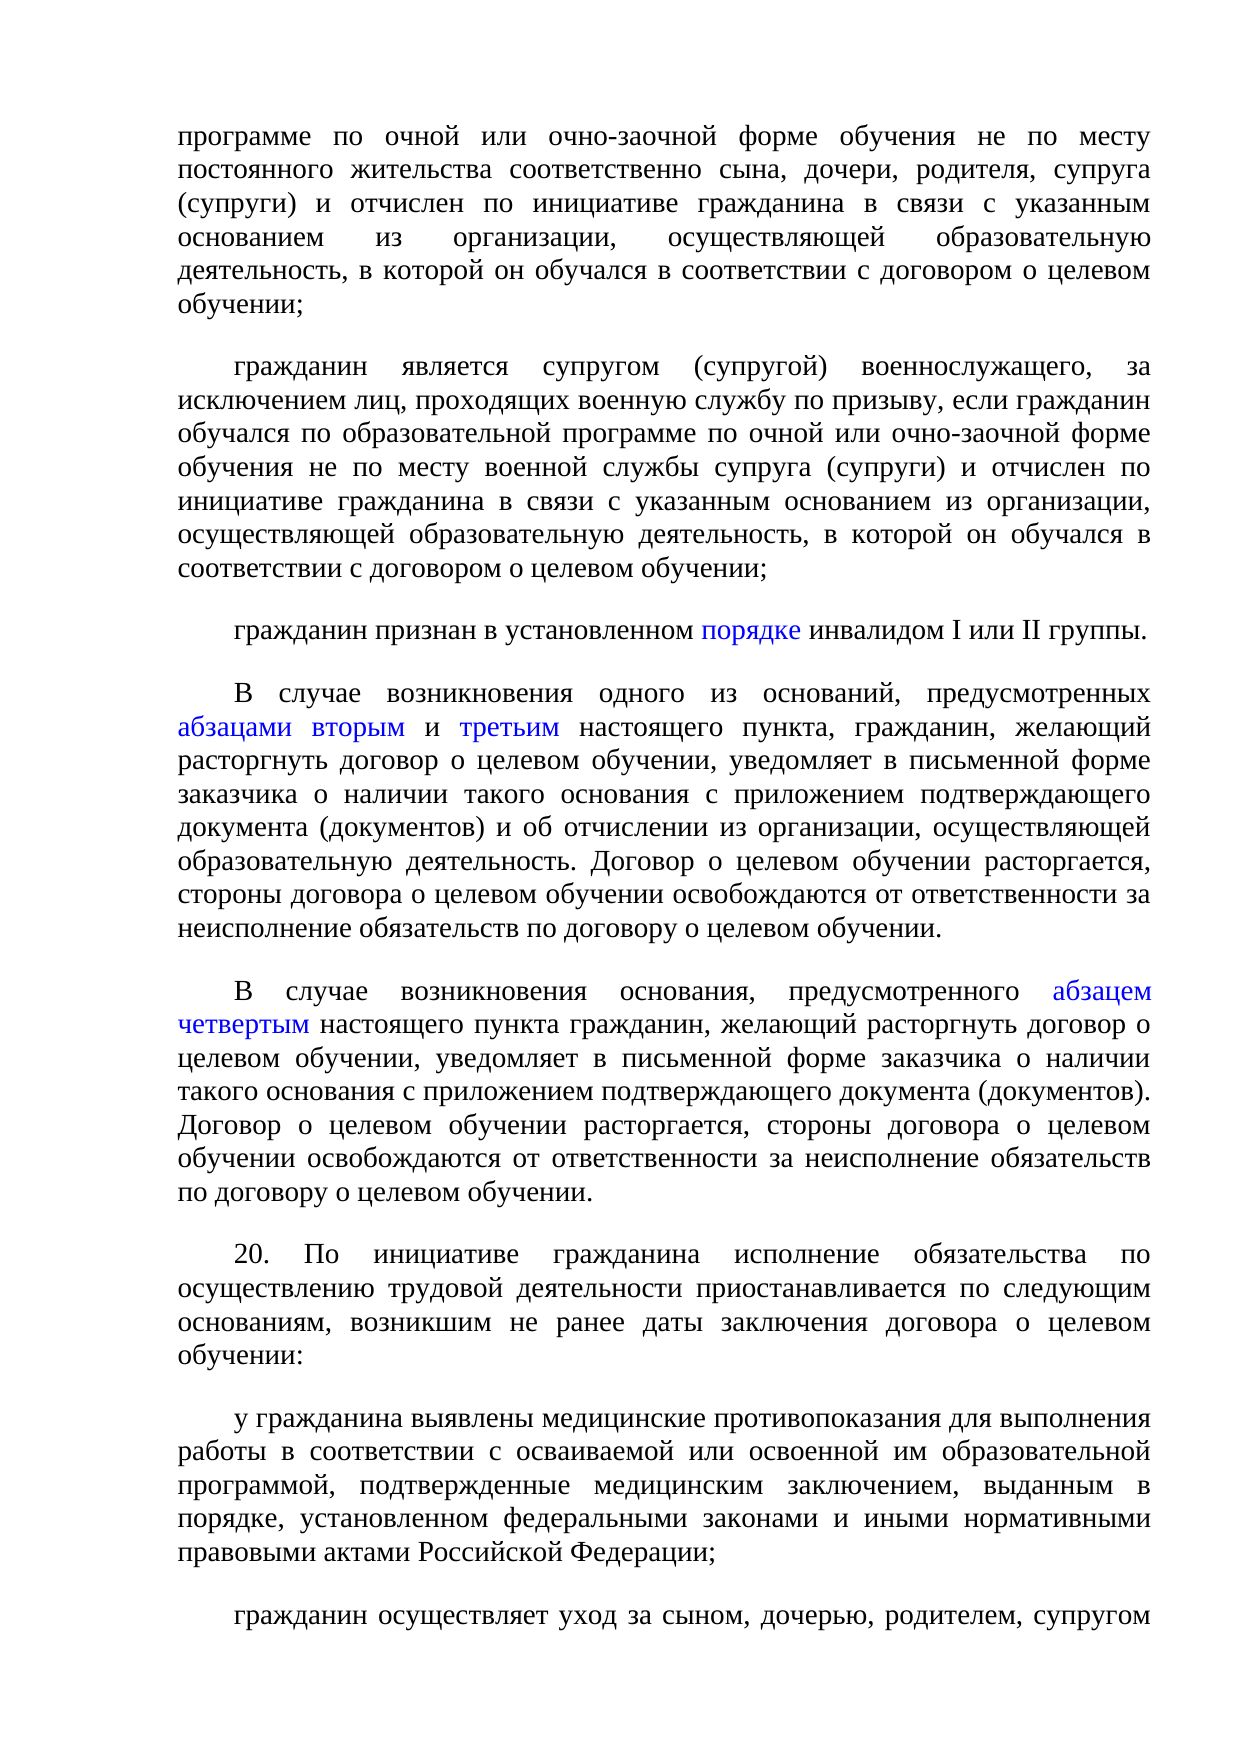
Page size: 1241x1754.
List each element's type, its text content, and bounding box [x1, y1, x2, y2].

text В случае возникновения основания, предусмотренного абзацем четвертым настоящего пункта гражданин, желающий расторгнуть договор о целевом обучении, уведомляет в письменной форме заказчика о наличии такого основания с приложением подтверждающего документа (документов). Договор о целевом обучении расторгается, стороны договора о целевом обучении освобождаются от ответственности за неисполнение обязательств по договору о целевом обучении. [177, 973, 1152, 1207]
text 20. По инициативе гражданина исполнение обязательства по осуществлению трудовой деятельности приостанавливается по следующим основаниям, возникшим не ранее даты заключения договора о целевом обучении: [177, 1237, 1152, 1371]
text гражданин признан в установленном порядке инвалидом I или II группы. [177, 612, 1152, 646]
text у гражданина выявлены медицинские противопоказания для выполнения работы в соответствии с осваиваемой или освоенной им образовательной программой, подтвержденные медицинским заключением, выданным в порядке, установленном федеральными законами и иными нормативными правовыми актами Российской Федерации; [177, 1400, 1152, 1568]
text В случае возникновения одного из оснований, предусмотренных абзацами вторым и третьим настоящего пункта, гражданин, желающий расторгнуть договор о целевом обучении, уведомляет в письменной форме заказчика о наличии такого основания с приложением подтверждающего документа (документов) и об отчислении из организации, осуществляющей образовательную деятельность. Договор о целевом обучении расторгается, стороны договора о целевом обучении освобождаются от ответственности за неисполнение обязательств по договору о целевом обучении. [177, 675, 1152, 943]
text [177, 1597, 1152, 1630]
text гражданин является супругом (супругой) военнослужащего, за исключением лиц, проходящих военную службу по призыву, если гражданин обучался по образовательной программе по очной или очно-заочной форме обучения не по месту военной службы супруга (супруги) и отчислен по инициативе гражданина в связи с указанным основанием из организации, осуществляющей образовательную деятельность, в которой он обучался в соответствии с договором о целевом обучении; [177, 348, 1152, 583]
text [177, 118, 1152, 319]
